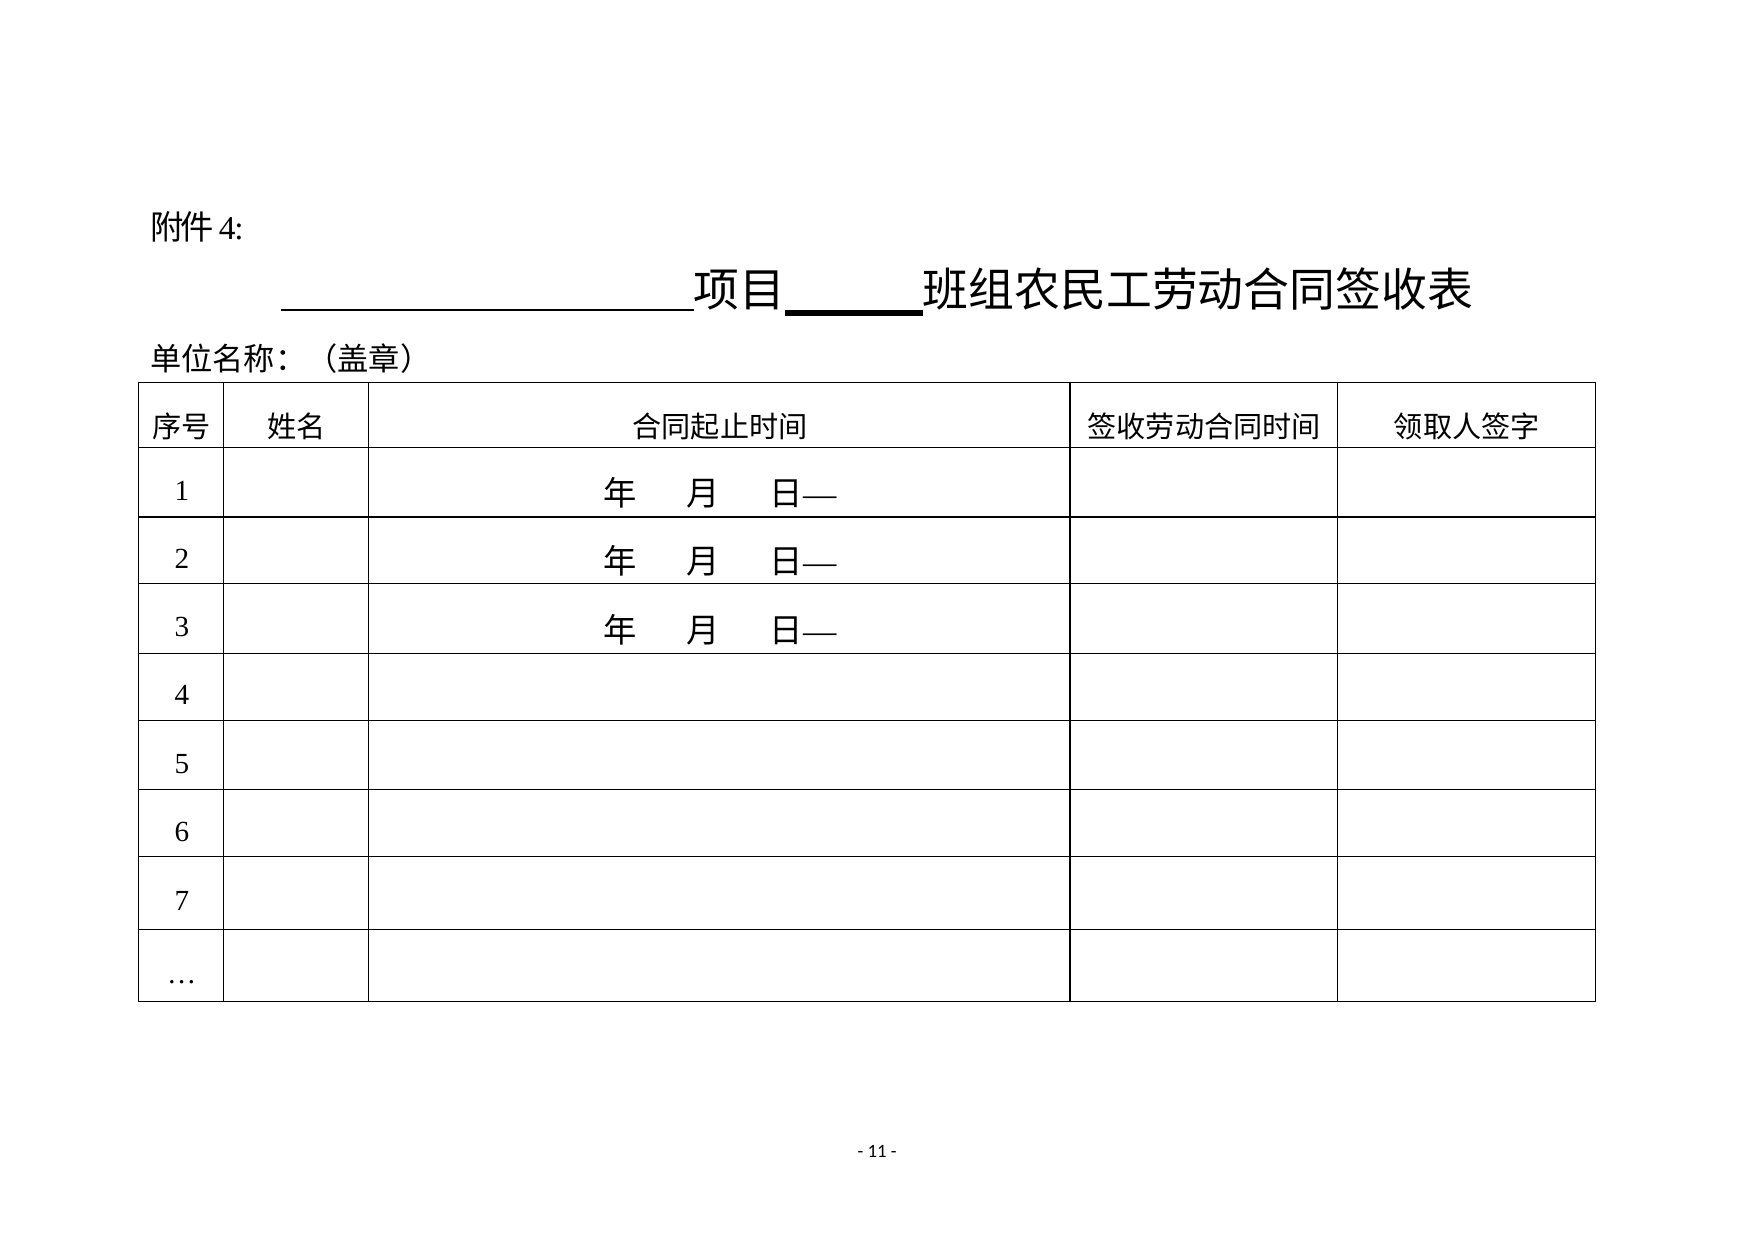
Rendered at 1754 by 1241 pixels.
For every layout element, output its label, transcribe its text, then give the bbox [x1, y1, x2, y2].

table_cell [224, 930, 368, 1001]
table_cell [1071, 448, 1337, 516]
table_header 序号 [139, 383, 223, 447]
table_cell [224, 654, 368, 720]
table_cell 4 [139, 654, 223, 720]
table_header 姓名 [224, 383, 368, 447]
table_cell [1338, 790, 1595, 856]
table_header 签收劳动合同时间 [1071, 383, 1337, 447]
table_cell [224, 721, 368, 789]
table_cell [1338, 518, 1595, 583]
table_cell [1338, 930, 1595, 1001]
table_cell [224, 518, 368, 583]
table_cell [1338, 584, 1595, 653]
text - 11 - [855, 1140, 898, 1163]
table_cell 年 月 日— [369, 584, 1069, 653]
table_header 领取人签字 [1338, 383, 1595, 447]
table_cell [224, 584, 368, 653]
text 项目 班组农民工劳动合同签收表 [281, 253, 1608, 319]
table_header 合同起止时间 [369, 383, 1069, 447]
table_cell [1071, 584, 1337, 653]
table_cell [369, 930, 1069, 1001]
table_cell [369, 721, 1069, 789]
table_cell [369, 790, 1069, 856]
table_cell [1071, 857, 1337, 928]
table_cell [1338, 721, 1595, 789]
table_cell [1071, 654, 1337, 720]
table_cell [1071, 518, 1337, 583]
text 单位名称：（盖章） [150, 334, 1608, 379]
table_cell [224, 790, 368, 856]
table_cell [1071, 930, 1337, 1001]
table_cell [1338, 857, 1595, 928]
table_cell [1071, 790, 1337, 856]
table_cell 7 [139, 857, 223, 928]
table_cell 2 [139, 518, 223, 583]
table_cell 5 [139, 721, 223, 789]
table_cell 年 月 日— [369, 518, 1069, 583]
table_cell 3 [139, 584, 223, 653]
table_cell 年 月 日— [369, 448, 1069, 516]
table_cell [1071, 721, 1337, 789]
table_cell [224, 857, 368, 928]
table_cell [1338, 654, 1595, 720]
table_cell 1 [139, 448, 223, 516]
table_cell [369, 654, 1069, 720]
table_cell [224, 448, 368, 516]
table_cell … [139, 930, 223, 1001]
table_cell 6 [139, 790, 223, 856]
text 附件 4: [150, 201, 251, 249]
table_cell [1338, 448, 1595, 516]
table_cell [369, 857, 1069, 928]
